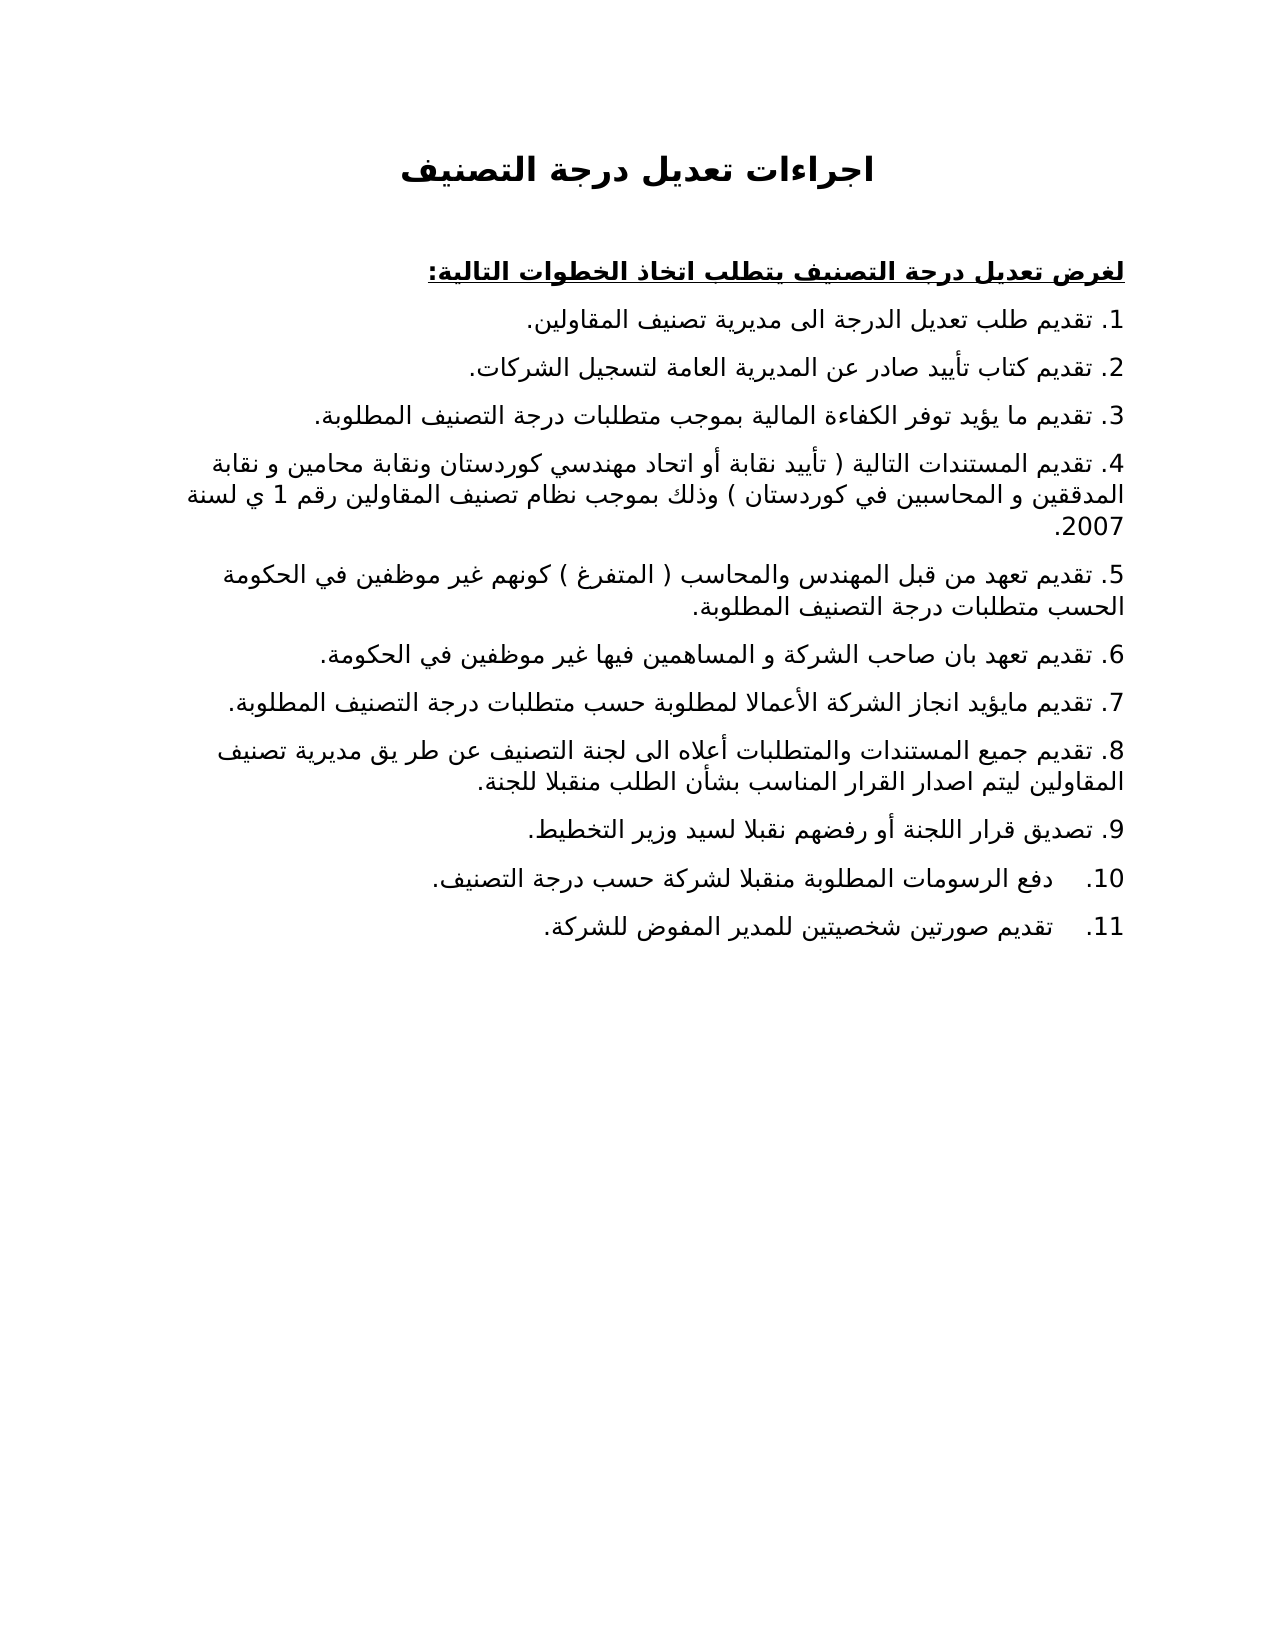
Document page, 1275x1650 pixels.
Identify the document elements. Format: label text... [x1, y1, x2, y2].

text 11. تقديم صورتين شخصيتين للمدير المفوض للشركة. [150, 912, 1125, 941]
text لغرض تعديل درجة التصنيف يتطلب اتخاذ الخطوات التالية: [150, 257, 1125, 286]
text 6. تقديم تعهد بان صاحب الشركة و المساهمين فيها غير موظفين في الحكومة. [150, 640, 1125, 669]
text 10. دفع الرسومات المطلوبة منقبلا لشركة حسب درجة التصنيف. [150, 864, 1125, 893]
text 5. تقديم تعهد من قبل المهندس والمحاسب ( المتفرغ ) كونهم غير موظفين في الحكومة الحسب متطلبات درجة التصنيف المطلوبة. [150, 560, 1125, 621]
text 2. تقديم كتاب تأييد صادر عن المديرية العامة لتسجيل الشركات. [150, 353, 1125, 382]
text 1. تقديم طلب تعديل الدرجة الى مديرية تصنيف المقاولين. [150, 305, 1125, 334]
text 9. تصديق قرار اللجنة أو رفضهم نقبلا لسيد وزير التخطيط. [150, 816, 1125, 845]
text اجراءات تعديل درجة التصنيف [150, 150, 1125, 189]
text 3. تقديم ما يؤيد توفر الكفاءة المالية بموجب متطلبات درجة التصنيف المطلوبة. [150, 401, 1125, 430]
text 4. تقديم المستندات التالية ( تأييد نقابة أو اتحاد مهندسي كوردستان ونقابة محامين و نقابة المدققين و المحاسبين في كوردستان ) وذلك بموجب نظام تصنيف المقاولين رقم 1 ي لسنة 2007. [150, 449, 1125, 541]
text 8. تقديم جميع المستندات والمتطلبات أعلاه الى لجنة التصنيف عن طر يق مديرية تصنيف المقاولين ليتم اصدار القرار المناسب بشأن الطلب منقبلا للجنة. [150, 736, 1125, 797]
text 7. تقديم مايؤيد انجاز الشركة الأعمالا لمطلوبة حسب متطلبات درجة التصنيف المطلوبة. [150, 688, 1125, 717]
